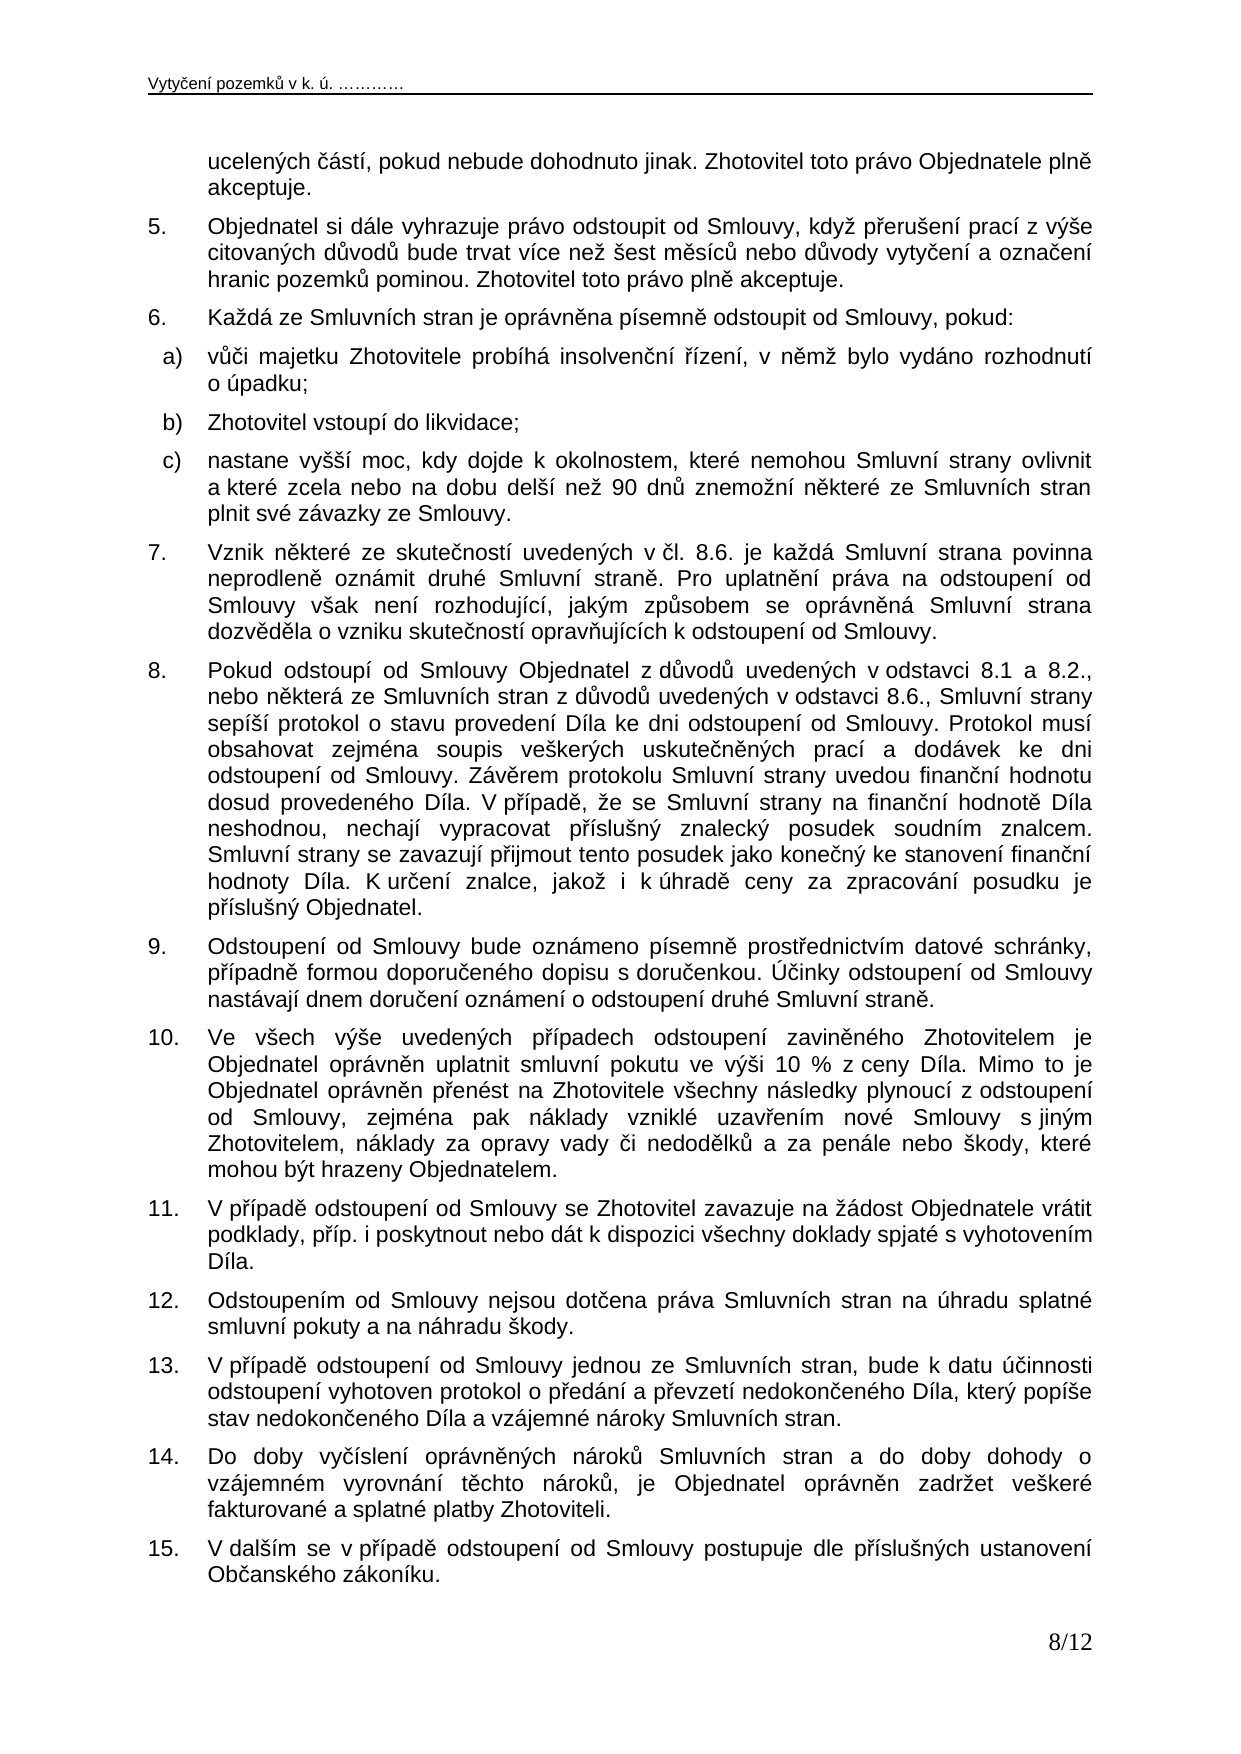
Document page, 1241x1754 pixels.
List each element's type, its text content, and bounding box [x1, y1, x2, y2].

list Ve všech výše uvedených případech odstoupení zaviněného Zhotovitelem je Objednatel oprávněn uplatnit smluvní pokutu ve výši 10 % z ceny Díla. Mimo to je Objednatel oprávněn přenést na Zhotovitele všechny následky plynoucí z odstoupení od Smlouvy, zejména pak náklady vzniklé uzavřením nové Smlouvy s jiným Zhotovitelem, náklady za opravy vady či nedodělků a za penále nebo škody, které mohou být hrazeny Objednatelem. [148, 1024, 1093, 1182]
list Vznik některé ze skutečností uvedených v čl. 8.6. je každá Smluvní strana povinna neprodleně oznámit druhé Smluvní straně. Pro uplatnění práva na odstoupení od Smlouvy však není rozhodující, jakým způsobem se oprávněná Smluvní strana dozvěděla o vzniku skutečností opravňujících k odstoupení od Smlouvy. [148, 539, 1093, 644]
list Pokud odstoupí od Smlouvy Objednatel z důvodů uvedených v odstavci 8.1 a 8.2., nebo některá ze Smluvních stran z důvodů uvedených v odstavci 8.6., Smluvní strany sepíší protokol o stavu provedení Díla ke dni odstoupení od Smlouvy. Protokol musí obsahovat zejména soupis veškerých uskutečněných prací a dodávek ke dni odstoupení od Smlouvy. Závěrem protokolu Smluvní strany uvedou finanční hodnotu dosud provedeného Díla. V případě, že se Smluvní strany na finanční hodnotě Díla neshodnou, nechají vypracovat příslušný znalecký posudek soudním znalcem. Smluvní strany se zavazují přijmout tento posudek jako konečný ke stanovení finanční hodnoty Díla. K určení znalce, jakož i k úhradě ceny za zpracování posudku je příslušný Objednatel. [148, 657, 1093, 920]
list V případě odstoupení od Smlouvy jednou ze Smluvních stran, bude k datu účinnosti odstoupení vyhotoven protokol o předání a převzetí nedokončeného Díla, který popíše stav nedokončeného Díla a vzájemné nároky Smluvních stran. [148, 1352, 1093, 1431]
list Každá ze Smluvních stran je oprávněna písemně odstoupit od Smlouvy, pokud: [148, 304, 1093, 331]
list Do doby vyčíslení oprávněných nároků Smluvních stran a do doby dohody o vzájemném vyrovnání těchto nároků, je Objednatel oprávněn zadržet veškeré fakturované a splatné platby Zhotoviteli. [148, 1443, 1093, 1522]
list nastane vyšší moc, kdy dojde k okolnostem, které nemohou Smluvní strany ovlivnit a které zcela nebo na dobu delší než 90 dnů znemožní některé ze Smluvních stran plnit své závazky ze Smlouvy. [162, 447, 1093, 526]
list vůči majetku Zhotovitele probíhá insolvenční řízení, v němž bylo vydáno rozhodnutí o úpadku; [162, 343, 1093, 396]
list Zhotovitel vstoupí do likvidace; [162, 408, 1093, 435]
list V dalším se v případě odstoupení od Smlouvy postupuje dle příslušných ustanovení Občanského zákoníku. [148, 1535, 1093, 1588]
list Odstoupením od Smlouvy nejsou dotčena práva Smluvních stran na úhradu splatné smluvní pokuty a na náhradu škody. [148, 1287, 1093, 1339]
list Odstoupení od Smlouvy bude oznámeno písemně prostřednictvím datové schránky, případně formou doporučeného dopisu s doručenkou. Účinky odstoupení od Smlouvy nastávají dnem doručení oznámení o odstoupení druhé Smluvní straně. [148, 933, 1093, 1012]
list Objednatel si dále vyhrazuje právo odstoupit od Smlouvy, když přerušení prací z výše citovaných důvodů bude trvat více než šest měsíců nebo důvody vytyčení a označení hranic pozemků pominou. Zhotovitel toto právo plně akceptuje. [148, 213, 1093, 292]
list V případě odstoupení od Smlouvy se Zhotovitel zavazuje na žádost Objednatele vrátit podklady, příp. i poskytnout nebo dát k dispozici všechny doklady spjaté s vyhotovením Díla. [148, 1195, 1093, 1274]
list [148, 148, 1093, 200]
